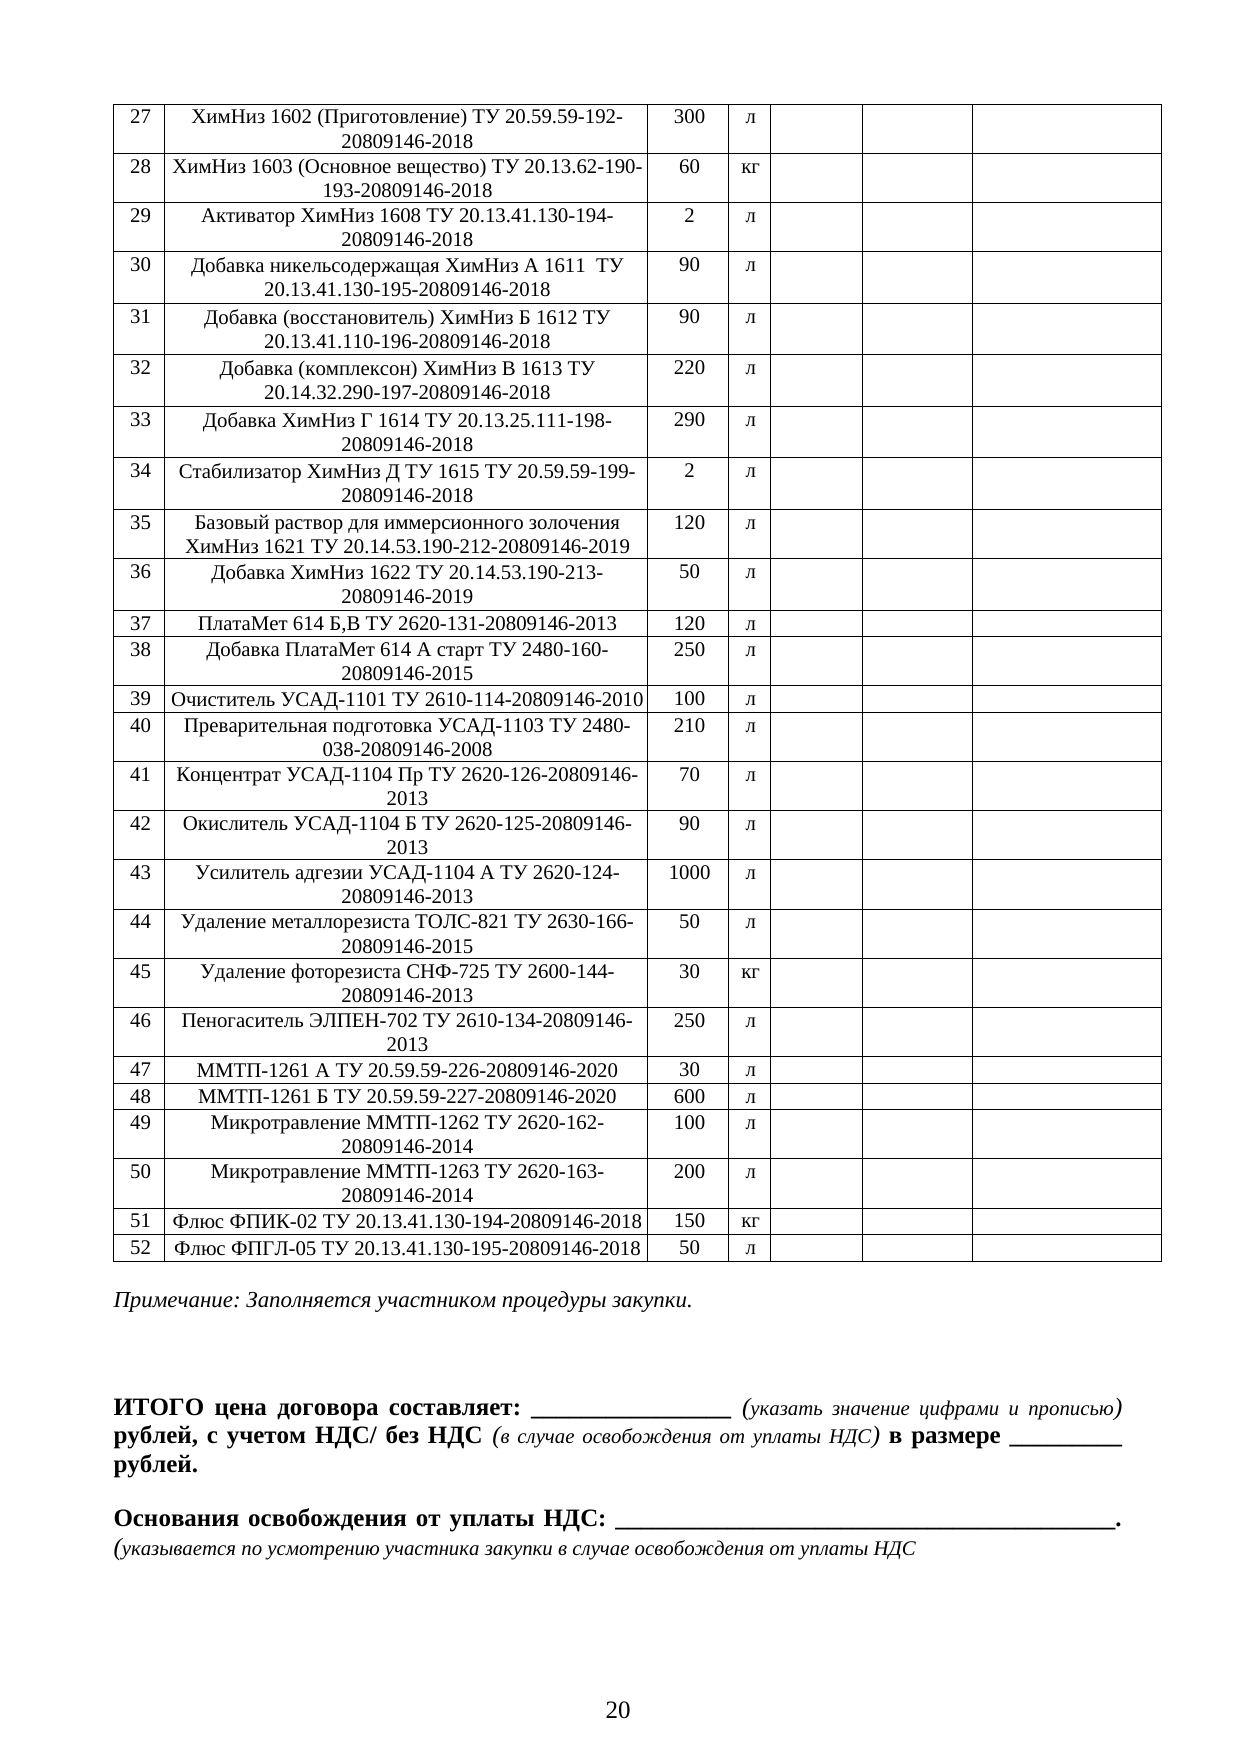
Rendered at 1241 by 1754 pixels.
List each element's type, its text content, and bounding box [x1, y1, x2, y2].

table_cell 100 [648, 686, 728, 712]
table_cell 2 [648, 203, 728, 251]
table_cell Пеногаситель ЭЛПЕН-702 ТУ 2610-134-20809146-2013 [165, 1008, 647, 1056]
table_cell [771, 686, 862, 712]
table_cell 50 [648, 1235, 728, 1261]
table_cell 36 [114, 559, 164, 609]
table_cell [863, 407, 972, 457]
table_cell 39 [114, 686, 164, 712]
table_cell 210 [648, 713, 728, 761]
table_cell [973, 1084, 1161, 1109]
table_cell [863, 762, 972, 810]
table_cell Базовый раствор для иммерсионного золочения ХимНиз 1621 ТУ 20.14.53.190-212-20809146-2019 [165, 510, 647, 558]
table_cell л [729, 637, 770, 685]
table_cell 250 [648, 637, 728, 685]
table_cell [771, 510, 862, 558]
table_cell 30 [114, 252, 164, 302]
table_cell 45 [114, 959, 164, 1007]
table_cell 33 [114, 407, 164, 457]
table_cell [863, 1084, 972, 1109]
table_cell ММТП-1261 А ТУ 20.59.59-226-20809146-2020 [165, 1057, 647, 1082]
table_cell [973, 559, 1161, 609]
table_cell 150 [648, 1209, 728, 1234]
table_cell [771, 1235, 862, 1261]
table_cell [863, 510, 972, 558]
table_cell Добавка (восстановитель) ХимНиз Б 1612 ТУ 20.13.41.110-196-20809146-2018 [165, 304, 647, 354]
table_cell [771, 860, 862, 908]
table_cell Стабилизатор ХимНиз Д ТУ 1615 ТУ 20.59.59-199-20809146-2018 [165, 458, 647, 509]
table_cell 50 [648, 559, 728, 609]
table_cell 48 [114, 1084, 164, 1109]
table_cell л [729, 252, 770, 302]
table_cell л [729, 355, 770, 406]
table_cell [771, 762, 862, 810]
table_cell л [729, 1159, 770, 1207]
table_cell л [729, 1110, 770, 1158]
table_cell [863, 1008, 972, 1056]
table_cell л [729, 105, 770, 153]
table_cell Добавка (комплексон) ХимНиз В 1613 ТУ 20.14.32.290-197-20809146-2018 [165, 355, 647, 406]
table_cell 100 [648, 1110, 728, 1158]
table_cell [973, 1209, 1161, 1234]
table_cell Микротравление ММТП-1262 ТУ 2620-162-20809146-2014 [165, 1110, 647, 1158]
table_cell 27 [114, 105, 164, 153]
table_cell [771, 1084, 862, 1109]
table_cell л [729, 713, 770, 761]
table_cell 50 [114, 1159, 164, 1207]
table_cell Усилитель адгезии УСАД-1104 А ТУ 2620-124-20809146-2013 [165, 860, 647, 908]
table_cell л [729, 762, 770, 810]
table_cell Флюс ФПГЛ-05 ТУ 20.13.41.130-195-20809146-2018 [165, 1235, 647, 1261]
table_cell 290 [648, 407, 728, 457]
table_cell [771, 304, 862, 354]
table_cell л [729, 458, 770, 509]
table_cell л [729, 1235, 770, 1261]
table_cell [771, 959, 862, 1007]
table_cell л [729, 559, 770, 609]
table_cell [771, 203, 862, 251]
table_cell [863, 1110, 972, 1158]
table_cell 46 [114, 1008, 164, 1056]
table_cell 70 [648, 762, 728, 810]
table_cell [973, 910, 1161, 958]
table_cell 50 [648, 910, 728, 958]
table_cell [771, 252, 862, 302]
table_cell [863, 105, 972, 153]
table_cell Флюс ФПИК-02 ТУ 20.13.41.130-194-20809146-2018 [165, 1209, 647, 1234]
table_cell 29 [114, 203, 164, 251]
table_cell [973, 252, 1161, 302]
table_cell [863, 355, 972, 406]
table_cell Концентрат УСАД-1104 Пр ТУ 2620-126-20809146-2013 [165, 762, 647, 810]
table_cell [973, 959, 1161, 1007]
table_cell 30 [648, 959, 728, 1007]
table_cell кг [729, 154, 770, 202]
table_cell кг [729, 1209, 770, 1234]
table_cell 28 [114, 154, 164, 202]
table_cell [771, 154, 862, 202]
table_cell 120 [648, 611, 728, 636]
table_cell [973, 1235, 1161, 1261]
table_cell [973, 811, 1161, 859]
table_cell [771, 811, 862, 859]
table_cell [771, 713, 862, 761]
table_cell [973, 407, 1161, 457]
table_cell Очиститель УСАД-1101 ТУ 2610-114-20809146-2010 [165, 686, 647, 712]
table_cell [771, 559, 862, 609]
table_cell л [729, 611, 770, 636]
table_cell [973, 1008, 1161, 1056]
table_cell 37 [114, 611, 164, 636]
table_cell 35 [114, 510, 164, 558]
table_cell 34 [114, 458, 164, 509]
table_cell [771, 1209, 862, 1234]
table_cell 31 [114, 304, 164, 354]
table_cell Добавка ХимНиз Г 1614 ТУ 20.13.25.111-198-20809146-2018 [165, 407, 647, 457]
table_cell Добавка ХимНиз 1622 ТУ 20.14.53.190-213-20809146-2019 [165, 559, 647, 609]
table_cell 42 [114, 811, 164, 859]
table_cell [771, 1008, 862, 1056]
table_cell [973, 105, 1161, 153]
table_cell [863, 304, 972, 354]
table_cell 250 [648, 1008, 728, 1056]
table_cell [973, 637, 1161, 685]
table_cell 49 [114, 1110, 164, 1158]
table_cell л [729, 1084, 770, 1109]
text Примечание: Заполняется участником процедуры закупки. [113, 1287, 1122, 1313]
table_cell 41 [114, 762, 164, 810]
table_cell л [729, 860, 770, 908]
table_cell 300 [648, 105, 728, 153]
table_cell 90 [648, 304, 728, 354]
table_cell [771, 910, 862, 958]
table_cell [973, 510, 1161, 558]
table_cell [973, 458, 1161, 509]
table_cell 60 [648, 154, 728, 202]
table_cell л [729, 407, 770, 457]
table_cell Добавка никельсодержащая ХимНиз А 1611 ТУ 20.13.41.130-195-20809146-2018 [165, 252, 647, 302]
table_cell 200 [648, 1159, 728, 1207]
table_cell [973, 1159, 1161, 1207]
table_cell [771, 1110, 862, 1158]
table_cell [863, 1159, 972, 1207]
table_cell 52 [114, 1235, 164, 1261]
table_cell 600 [648, 1084, 728, 1109]
table_cell [863, 1057, 972, 1082]
table_cell Активатор ХимНиз 1608 ТУ 20.13.41.130-194-20809146-2018 [165, 203, 647, 251]
table_cell 44 [114, 910, 164, 958]
table_cell кг [729, 959, 770, 1007]
table_cell [973, 860, 1161, 908]
table_cell ХимНиз 1602 (Приготовление) ТУ 20.59.59-192-20809146-2018 [165, 105, 647, 153]
table_cell [863, 959, 972, 1007]
table_cell л [729, 203, 770, 251]
table_cell 30 [648, 1057, 728, 1082]
table_cell 32 [114, 355, 164, 406]
table_cell [973, 304, 1161, 354]
table_cell 120 [648, 510, 728, 558]
table_cell Добавка ПлатаМет 614 А старт ТУ 2480-160-20809146-2015 [165, 637, 647, 685]
table_cell [863, 252, 972, 302]
table_cell ММТП-1261 Б ТУ 20.59.59-227-20809146-2020 [165, 1084, 647, 1109]
table_cell Удаление металлорезиста ТОЛС-821 ТУ 2630-166-20809146-2015 [165, 910, 647, 958]
table_cell л [729, 686, 770, 712]
table_cell л [729, 1057, 770, 1082]
table_cell ХимНиз 1603 (Основное вещество) ТУ 20.13.62-190-193-20809146-2018 [165, 154, 647, 202]
table_cell [973, 686, 1161, 712]
table_cell [771, 611, 862, 636]
table_cell 2 [648, 458, 728, 509]
table_cell 90 [648, 811, 728, 859]
table_cell 51 [114, 1209, 164, 1234]
table_cell [973, 611, 1161, 636]
table_cell [863, 458, 972, 509]
table_cell [863, 1209, 972, 1234]
table_cell [863, 637, 972, 685]
table_cell [973, 154, 1161, 202]
table_cell Микротравление ММТП-1263 ТУ 2620-163-20809146-2014 [165, 1159, 647, 1207]
text ИТОГО цена договора составляет: ________________ (указать значение цифрами и прописью) рублей, с учетом НДС/ без НДС (в случае освобождения от уплаты НДС) в размере _________ рублей. [113, 1392, 1122, 1478]
table_cell [863, 910, 972, 958]
table_cell л [729, 811, 770, 859]
table_cell [863, 860, 972, 908]
table_cell [771, 407, 862, 457]
table_cell [973, 203, 1161, 251]
table_cell л [729, 510, 770, 558]
table_cell [863, 713, 972, 761]
table_cell [863, 203, 972, 251]
table_cell [863, 559, 972, 609]
table_cell 43 [114, 860, 164, 908]
table_cell [771, 1057, 862, 1082]
table_cell [863, 1235, 972, 1261]
table_cell ПлатаМет 614 Б,В ТУ 2620-131-20809146-2013 [165, 611, 647, 636]
table_cell 47 [114, 1057, 164, 1082]
table_cell [973, 1057, 1161, 1082]
table_cell 38 [114, 637, 164, 685]
table_cell [771, 105, 862, 153]
table_cell [771, 637, 862, 685]
table_cell [863, 811, 972, 859]
table_cell [973, 1110, 1161, 1158]
table_cell л [729, 304, 770, 354]
table_cell Удаление фоторезиста СНФ-725 ТУ 2600-144-20809146-2013 [165, 959, 647, 1007]
table_cell Окислитель УСАД-1104 Б ТУ 2620-125-20809146-2013 [165, 811, 647, 859]
table_cell [863, 154, 972, 202]
table_cell 220 [648, 355, 728, 406]
table_cell 90 [648, 252, 728, 302]
table_cell 40 [114, 713, 164, 761]
table_cell л [729, 1008, 770, 1056]
table_cell [973, 355, 1161, 406]
table_cell [863, 686, 972, 712]
table_cell 1000 [648, 860, 728, 908]
table_cell [771, 1159, 862, 1207]
table_cell Преварительная подготовка УСАД-1103 ТУ 2480-038-20809146-2008 [165, 713, 647, 761]
table_cell [771, 458, 862, 509]
table_cell [771, 355, 862, 406]
table_cell [863, 611, 972, 636]
text Основания освобождения от уплаты НДС: ________________________________________. (указывается по усмотрению участника закупки в случае освобождения от уплаты НДС [113, 1503, 1122, 1560]
table_cell [973, 762, 1161, 810]
table_cell л [729, 910, 770, 958]
table_cell [973, 713, 1161, 761]
